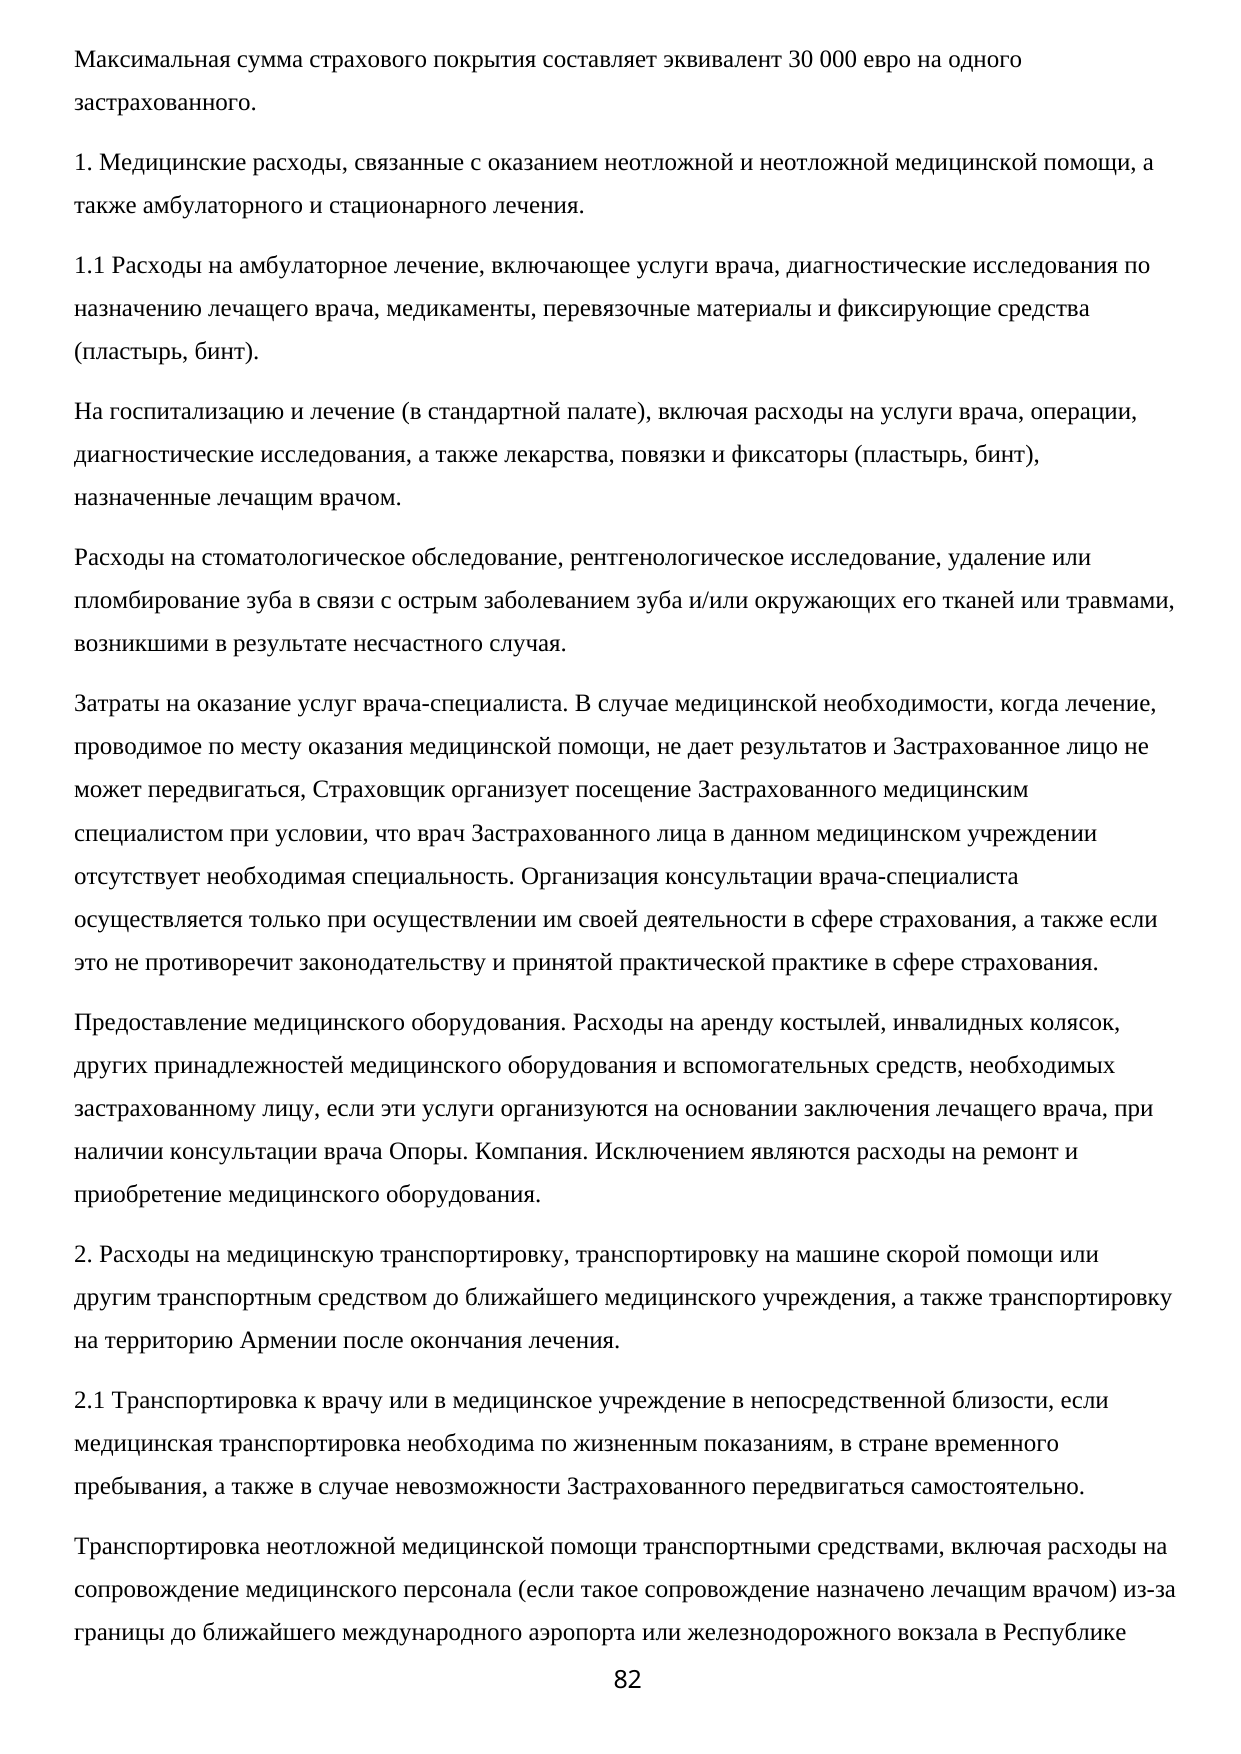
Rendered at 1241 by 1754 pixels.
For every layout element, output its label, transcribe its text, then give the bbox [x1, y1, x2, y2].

text 1. Медицинские расходы, связанные с оказанием неотложной и неотложной медицинской помощи, а также амбулаторного и стационарного лечения. [74, 147, 1181, 219]
text 1.1 Расходы на амбулаторное лечение, включающее услуги врача, диагностические исследования по назначению лечащего врача, медикаменты, перевязочные материалы и фиксирующие средства (пластырь, бинт). [74, 250, 1181, 365]
text 2.1 Транспортировка к врачу или в медицинское учреждение в непосредственной близости, если медицинская транспортировка необходима по жизненным показаниям, в стране временного пребывания, а также в случае невозможности Застрахованного передвигаться самостоятельно. [74, 1385, 1181, 1500]
text Максимальная сумма страхового покрытия составляет эквивалент 30 000 евро на одного застрахованного. [74, 44, 1181, 116]
text Затраты на оказание услуг врача-специалиста. В случае медицинской необходимости, когда лечение, проводимое по месту оказания медицинской помощи, не дает результатов и Застрахованное лицо не может передвигаться, Страховщик организует посещение Застрахованного медицинским специалистом при условии, что врач Застрахованного лица в данном медицинском учреждении отсутствует необходимая специальность. Организация консультации врача-специалиста осуществляется только при осуществлении им своей деятельности в сфере страхования, а также если это не противоречит законодательству и принятой практической практике в сфере страхования. [74, 688, 1181, 976]
text На госпитализацию и лечение (в стандартной палате), включая расходы на услуги врача, операции, диагностические исследования, а также лекарства, повязки и фиксаторы (пластырь, бинт), назначенные лечащим врачом. [74, 396, 1181, 511]
text Предоставление медицинского оборудования. Расходы на аренду костылей, инвалидных колясок, других принадлежностей медицинского оборудования и вспомогательных средств, необходимых застрахованному лицу, если эти услуги организуются на основании заключения лечащего врача, при наличии консультации врача Опоры. Компания. Исключением являются расходы на ремонт и приобретение медицинского оборудования. [74, 1007, 1181, 1208]
text Расходы на стоматологическое обследование, рентгенологическое исследование, удаление или пломбирование зуба в связи с острым заболеванием зуба и/или окружающих его тканей или травмами, возникшими в результате несчастного случая. [74, 542, 1181, 657]
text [74, 1531, 1181, 1646]
text 2. Расходы на медицинскую транспортировку, транспортировку на машине скорой помощи или другим транспортным средством до ближайшего медицинского учреждения, а также транспортировку на территорию Армении после окончания лечения. [74, 1239, 1181, 1354]
